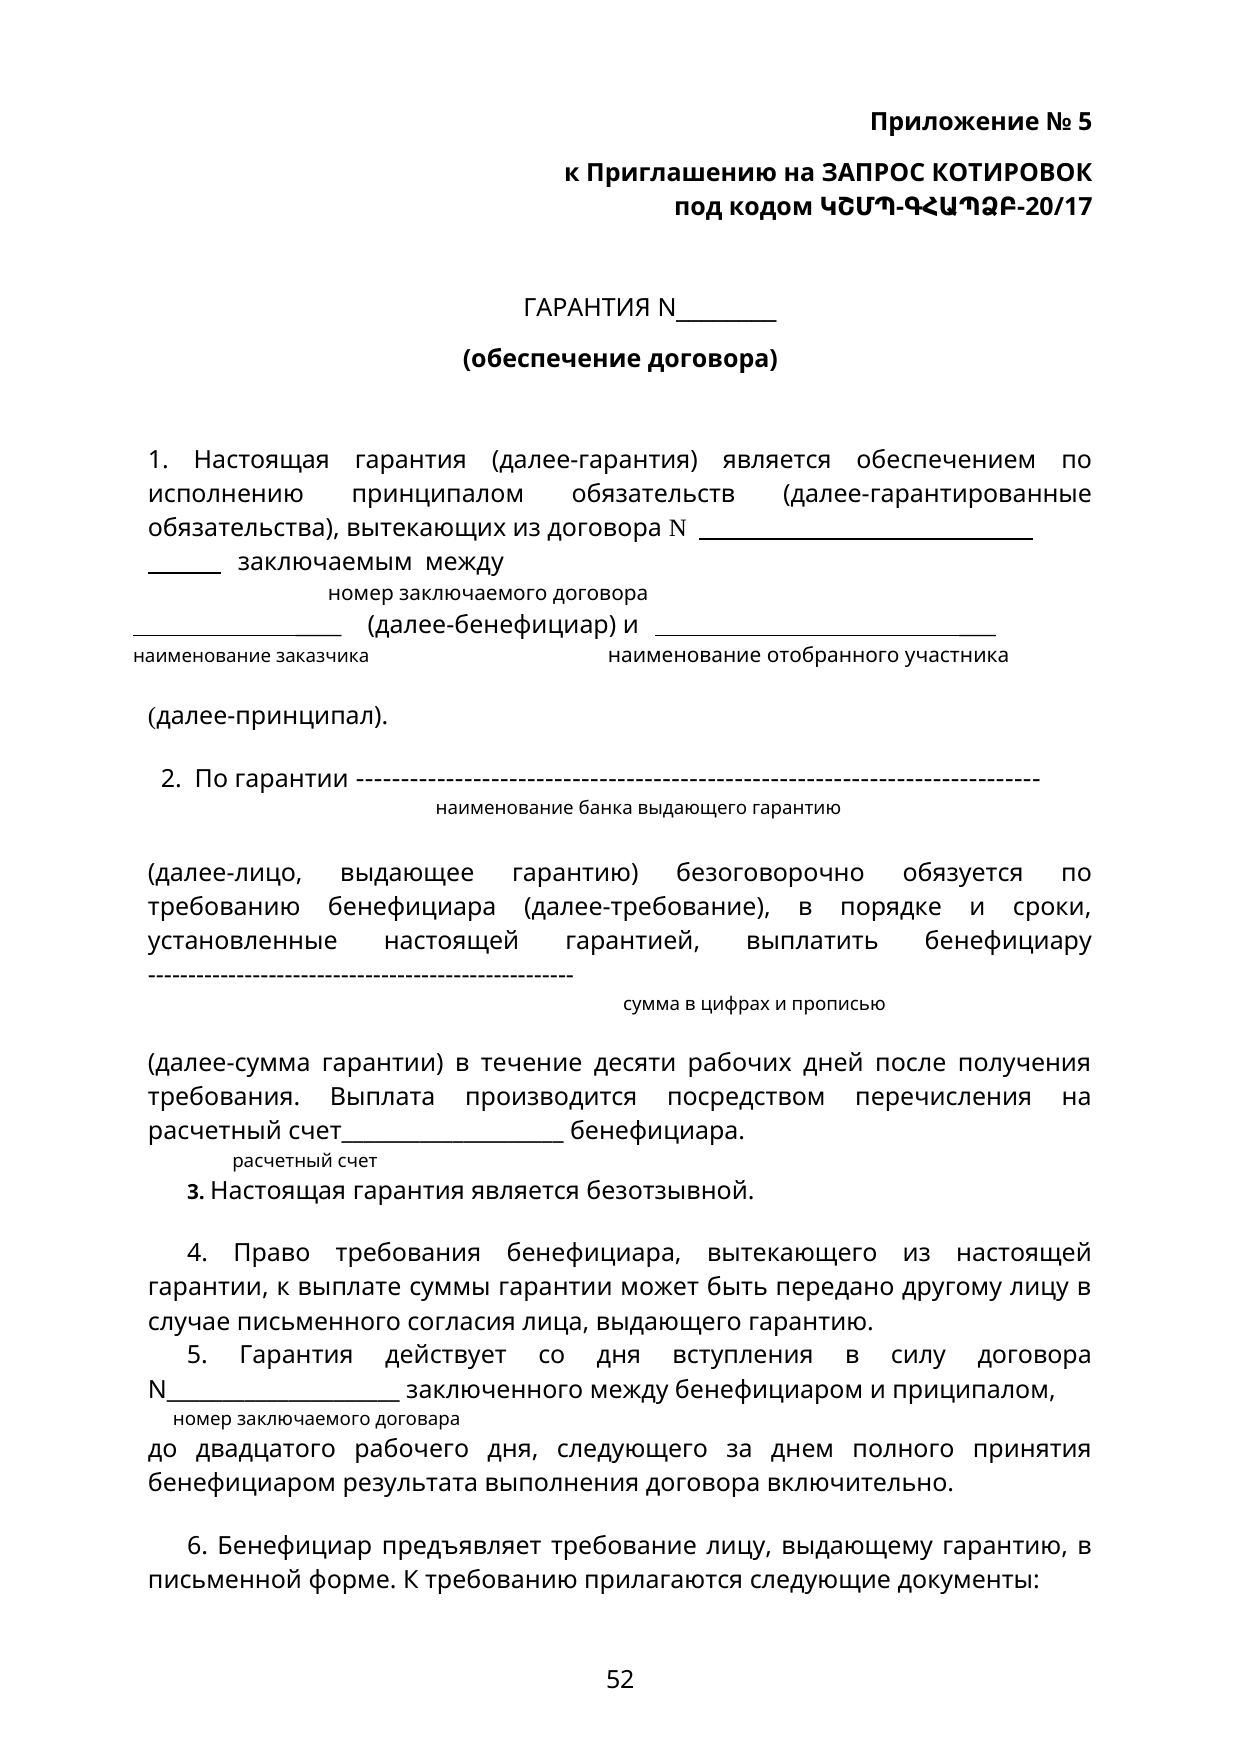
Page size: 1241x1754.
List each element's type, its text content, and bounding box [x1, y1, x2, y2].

text ГАРАНТИЯ N________ [148, 290, 1092, 324]
text 1. Настоящая гарантия (далее-гарантия) является обеспечением по исполнению принципалом обязательств (далее-гарантированные обязательства), вытекающих из договора N заключаемым между [148, 442, 1092, 578]
text 4. Право требования бенефициара, вытекающего из настоящей гарантии, к выплате суммы гарантии может быть передано другому лицу в случае письменного согласия лица, выдающего гарантию. [148, 1235, 1092, 1337]
text 5. Гарантия действует со дня вступления в силу договора N_____________________ заключенного между бенефициаром и приципалом, [148, 1337, 1092, 1405]
text номер заключаемого договора [148, 578, 1092, 607]
text расчетный счет [148, 1147, 1092, 1172]
text 2. По гарантии ---------------------------------------------------------------------------- [148, 761, 1092, 795]
text до двадцатого рабочего дня, следующего за днем полного принятия бенефициаром результата выполнения договора включительно. [148, 1431, 1092, 1499]
text (обеспечение договора) [207, 340, 1034, 374]
text номер заключаемого договара [148, 1405, 1092, 1431]
text Приложение № 5 [148, 103, 1092, 137]
text наименование заказчика наименование отобранного участника [133, 641, 1092, 669]
text 6. Бенефициар предъявляет требование лицу, выдающему гарантию, в письменной форме. К требованию прилагаются следующие документы: [148, 1527, 1092, 1596]
text к Приглашению на ЗАПРОС КОТИРОВОК под кодом ԿՇՄՊ-ԳՀԱՊՁԲ-20/17 [148, 154, 1092, 222]
text (далее-принципал). [148, 698, 1092, 732]
text (далее-сумма гарантии) в течение десяти рабочих дней после получения требования. Выплата производится посредством перечисления на расчетный счет____________________ бенефициара. [148, 1045, 1092, 1147]
text (далее-лицо, выдающее гарантию) безоговорочно обязуется по требованию бенефициара (далее-требование), в порядке и сроки, установленные настоящей гарантией, выплатить бенефициару ----------------------------------------------------- [148, 854, 1092, 991]
text наименование банка выдающего гарантию [148, 795, 1092, 820]
text _____ (далее-бенефициар) и ____ [133, 607, 1092, 641]
text сумма в цифрах и прописью [148, 991, 1092, 1016]
text 3. Настоящая гарантия является безотзывной. [148, 1172, 1092, 1207]
